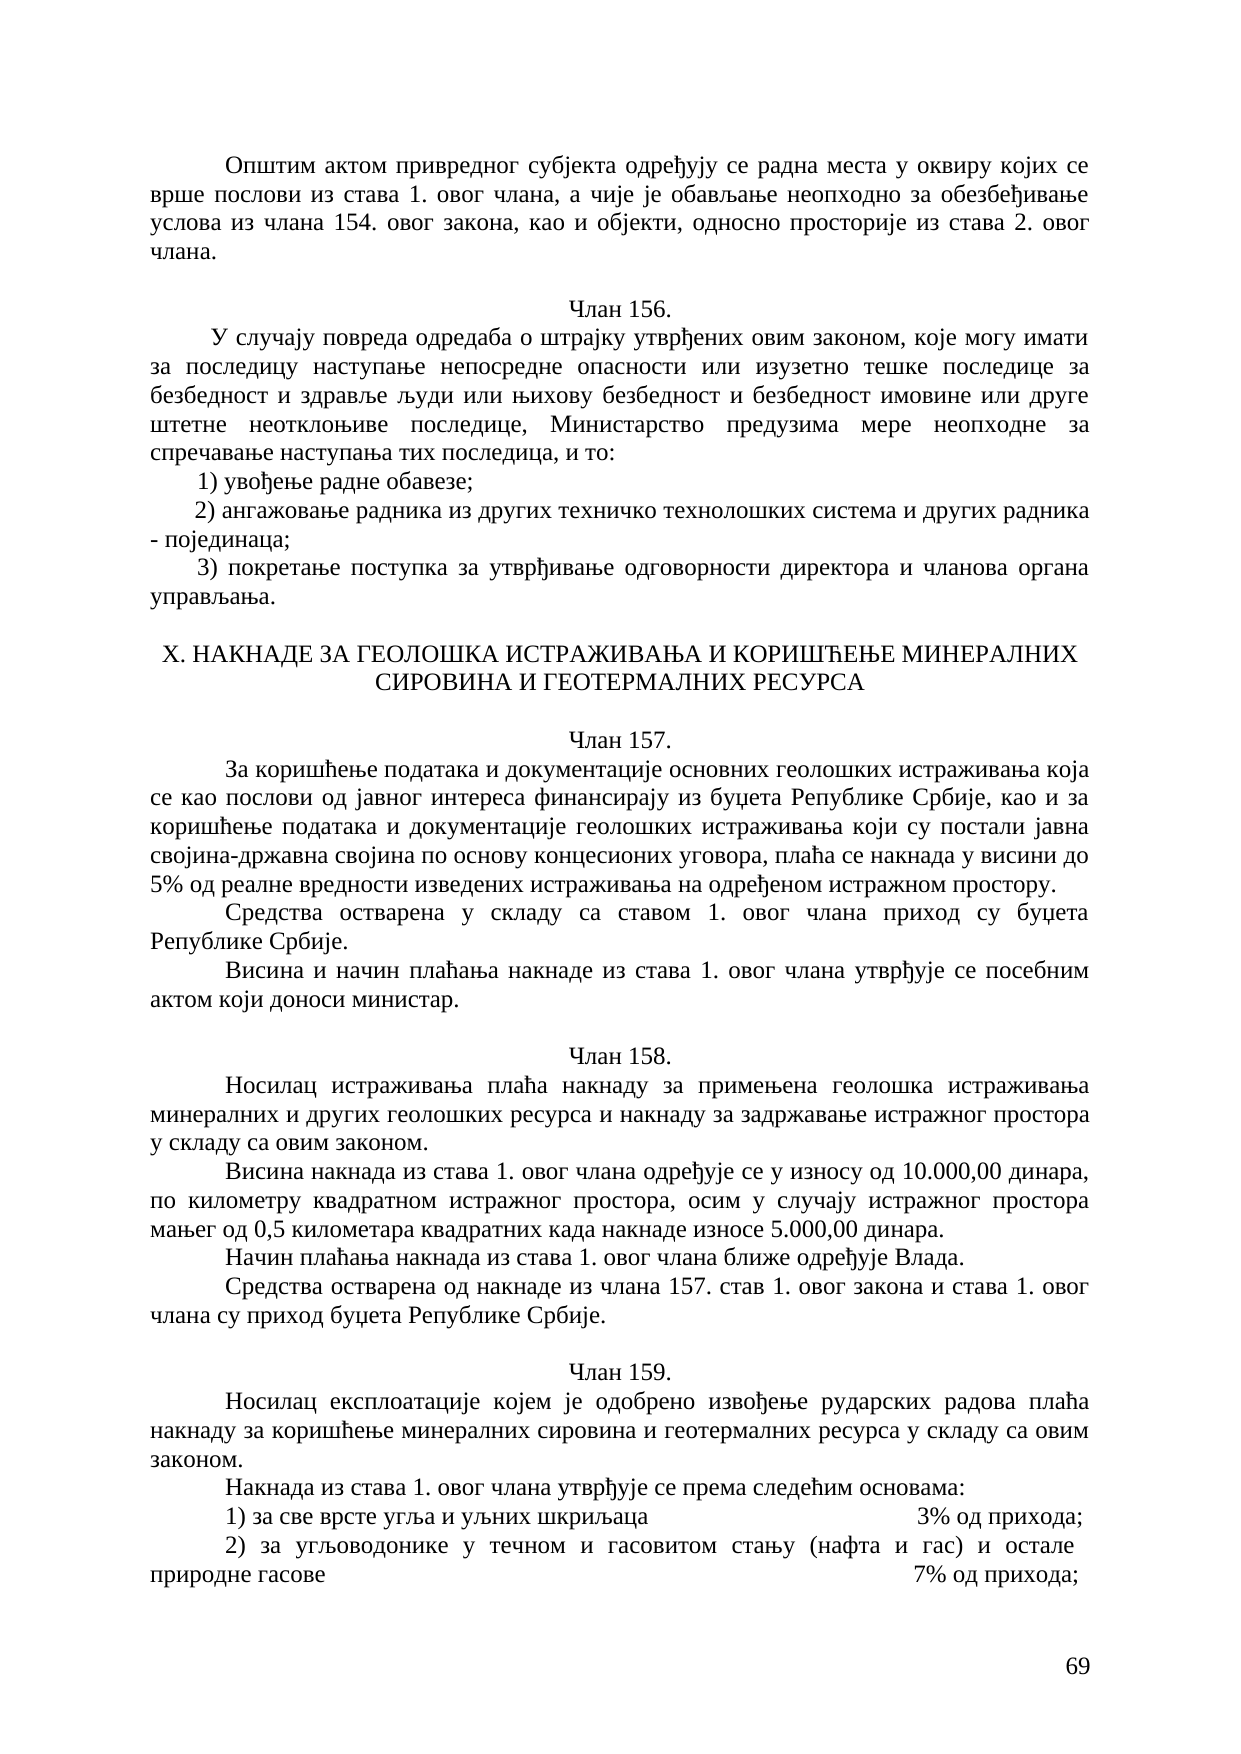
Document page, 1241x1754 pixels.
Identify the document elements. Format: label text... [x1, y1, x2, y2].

text Члан 157. [150, 725, 1090, 754]
text Носилац експлоатације којем је одобрено извођење рударских радова плаћа накнаду за коришћење минералних сировина и геотермалних ресурса у складу са овим законом. [150, 1386, 1090, 1472]
text Накнада из става 1. овог члана утврђује се према следећим основама: [150, 1472, 1090, 1501]
text 3) покретање поступка за утврђивање одговорности директора и чланова органа управљања. [150, 552, 1090, 610]
text X. НАКНАДЕ ЗА ГЕОЛОШКА ИСТРАЖИВАЊА И КОРИШЋЕЊЕ МИНЕРАЛНИХ СИРОВИНА И ГЕОТЕРМАЛНИХ РЕСУРСА [150, 639, 1090, 696]
text Висина накнада из става 1. овог члана одређује се у износу од 10.000,00 динара, по километру квадратном истражног простора, осим у случају истражног простора мањег од 0,5 километара квадратних када накнаде износе 5.000,00 динара. [150, 1156, 1090, 1242]
text 2) за угљоводонике у течном и гасовитом стању (нафта и гас) и остале природне гасове 7% од прихода; [150, 1530, 1090, 1587]
text Члан 156. [150, 294, 1090, 322]
text Висина и начин плаћања накнаде из става 1. овог члана утврђује се посебним актом који доноси министар. [150, 955, 1090, 1012]
text Општим актом привредног субјекта одређују се радна места у оквиру којих се врше послови из става 1. овог члана, а чије је обављање неопходно за обезбеђивање услова из члана 154. овог закона, као и објекти, односно просторије из става 2. овог члана. [150, 150, 1090, 265]
text 1) увођење радне обавезе; [166, 466, 1090, 495]
text За коришћење података и документације основних геолошких истраживања која се као послови од јавног интереса финансирају из буџета Републике Србије, као и за коришћење података и документације геолошких истраживања који су постали јавна својина-државна својина по основу концесионих уговора, плаћа се накнада у висини до 5% од реалне вредности изведених истраживања на одређеном истражном простору. [150, 754, 1090, 897]
text Члан 159. [150, 1357, 1090, 1386]
text Средства остварена у складу са ставом 1. овог члана приход су буџета Републике Србије. [150, 897, 1090, 955]
text Носилац истраживања плаћа накнаду за примењена геолошка истраживања минералних и других геолошких ресурса и накнаду за задржавање истражног простора у складу са овим законом. [150, 1070, 1090, 1156]
text 1) за све врсте угља и уљних шкриљаца 3% од прихода; [197, 1501, 1090, 1530]
text Члан 158. [150, 1041, 1090, 1070]
text У случају повреда одредаба о штрајку утврђених овим законом, које могу имати за последицу наступање непосредне опасности или изузетно тешке последице за безбедност и здравље људи или њихову безбедност и безбедност имовине или друге штетне неотклоњиве последице, Министарство предузима мере неопходне за спречавање наступања тих последица, и то: [150, 322, 1090, 466]
text Начин плаћања накнада из става 1. овог члана ближе одређује Влада. [150, 1242, 1090, 1271]
text 2) ангажовање радника из других техничко технолошких система и других радника - појединаца; [150, 495, 1090, 552]
text Средства остварена од накнаде из члана 157. став 1. овог закона и става 1. овог члана су приход буџета Републике Србије. [150, 1271, 1090, 1329]
